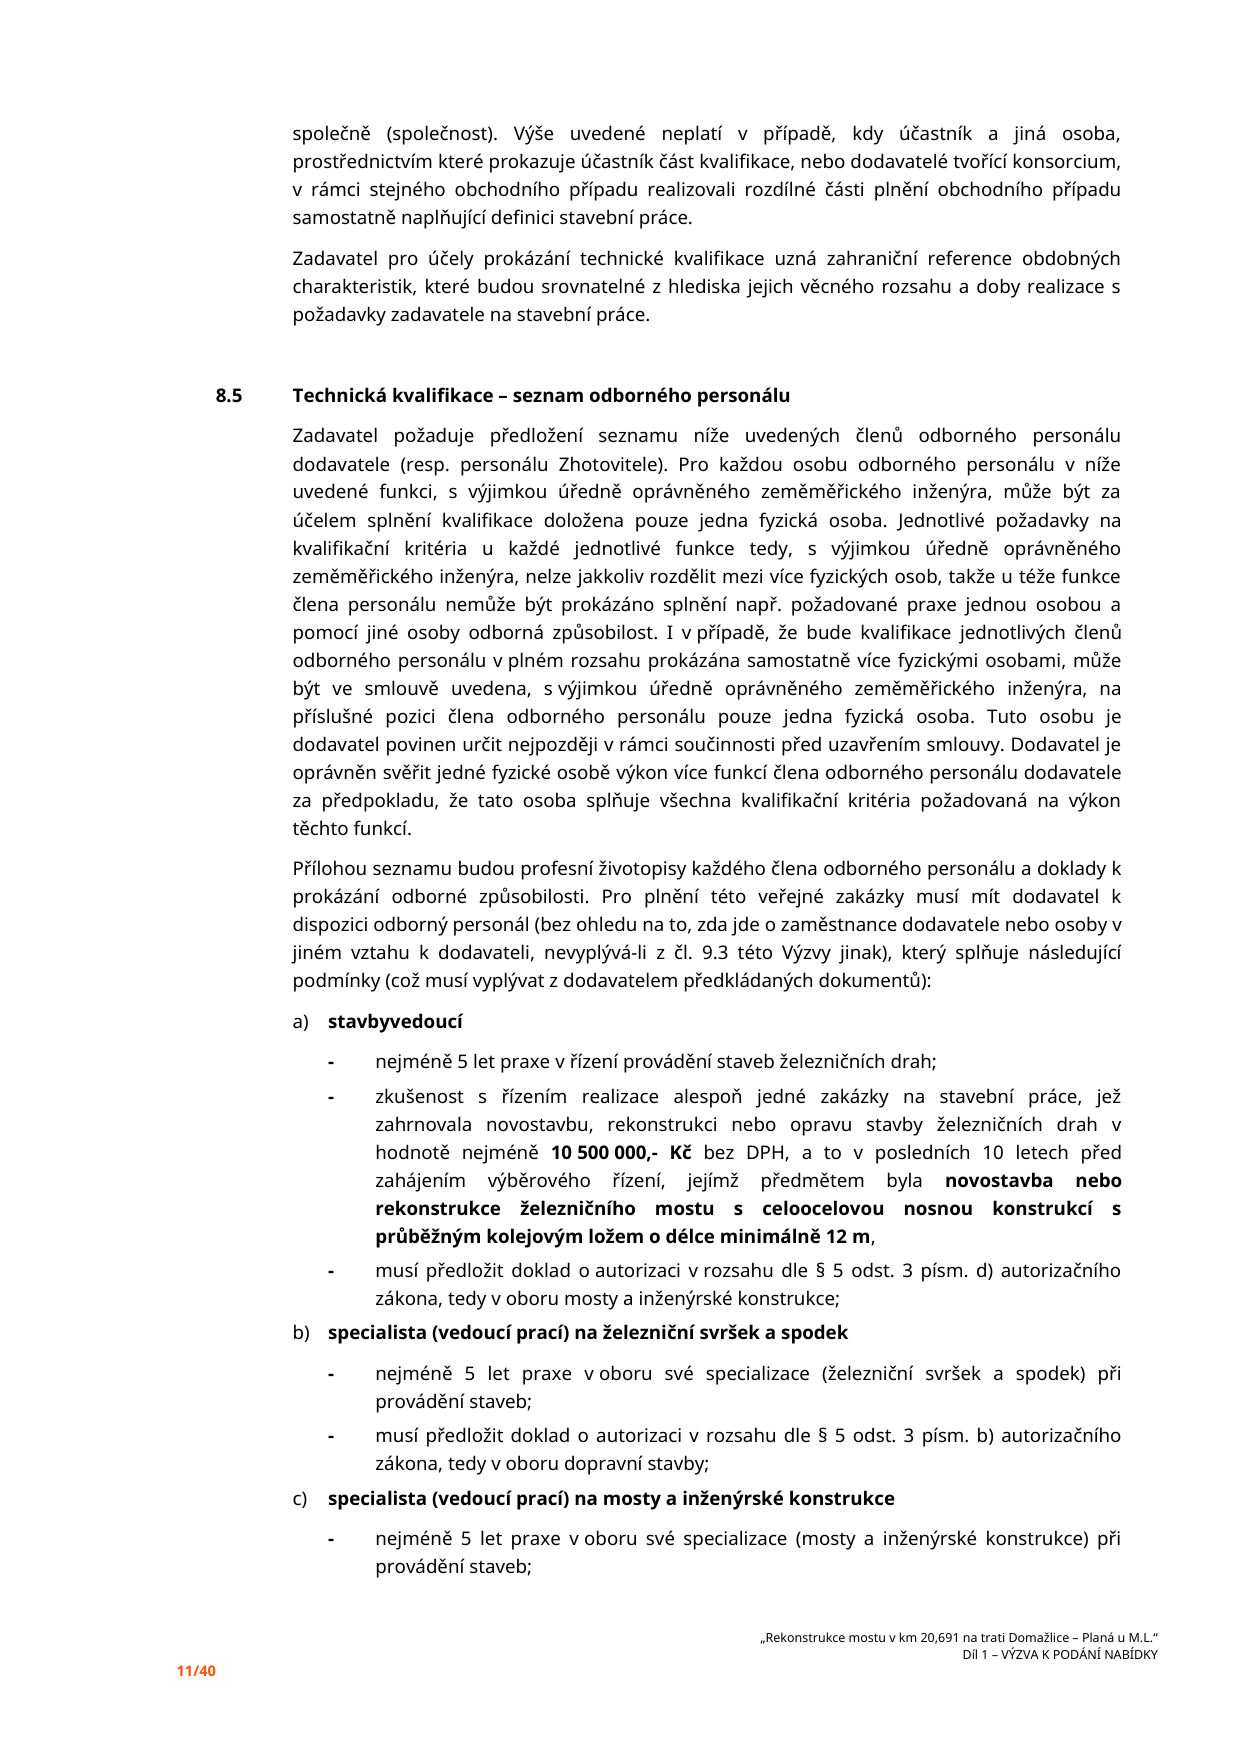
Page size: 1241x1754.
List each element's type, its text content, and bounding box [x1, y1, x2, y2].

text Zadavatel požaduje předložení seznamu níže uvedených členů odborného personálu dodavatele (resp. personálu Zhotovitele). Pro každou osobu odborného personálu v níže uvedené funkci, s výjimkou úředně oprávněného zeměměřického inženýra, může být za účelem splnění kvalifikace doložena pouze jedna fyzická osoba. Jednotlivé požadavky na kvalifikační kritéria u každé jednotlivé funkce tedy, s výjimkou úředně oprávněného zeměměřického inženýra, nelze jakkoliv rozdělit mezi více fyzických osob, takže u téže funkce člena personálu nemůže být prokázáno splnění např. požadované praxe jednou osobou a pomocí jiné osoby odborná způsobilost. I v případě, že bude kvalifikace jednotlivých členů odborného personálu v plném rozsahu prokázána samostatně více fyzickými osobami, může být ve smlouvě uvedena, s výjimkou úředně oprávněného zeměměřického inženýra, na příslušné pozici člena odborného personálu pouze jedna fyzická osoba. Tuto osobu je dodavatel povinen určit nejpozději v rámci součinnosti před uzavřením smlouvy. Dodavatel je oprávněn svěřit jedné fyzické osobě výkon více funkcí člena odborného personálu dodavatele za předpokladu, že tato osoba splňuje všechna kvalifikační kritéria požadovaná na výkon těchto funkcí. [292, 423, 1122, 841]
text zkušenost s řízením realizace alespoň jedné zakázky na stavební práce, jež zahrnovala novostavbu, rekonstrukci nebo opravu stavby železničních drah v hodnotě nejméně 10 500 000,- Kč bez DPH, a to v posledních 10 letech před zahájením výběrového řízení, jejímž předmětem byla novostavba nebo rekonstrukce železničního mostu s celoocelovou nosnou konstrukcí s průběžným kolejovým ložem o délce minimálně 12 m, [328, 1083, 1122, 1249]
text nejméně 5 let praxe v oboru své specializace (železniční svršek a spodek) při provádění staveb; [328, 1360, 1122, 1414]
text musí předložit doklad o autorizaci v rozsahu dle § 5 odst. 3 písm. b) autorizačního zákona, tedy v oboru dopravní stavby; [328, 1422, 1122, 1476]
list stavbyvedoucí [292, 1008, 1122, 1034]
text Technická kvalifikace – seznam odborného personálu [216, 382, 1122, 408]
text nejméně 5 let praxe v oboru své specializace (mosty a inženýrské konstrukce) při provádění staveb; [328, 1525, 1122, 1579]
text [292, 121, 1122, 230]
text specialista (vedoucí prací) na železniční svršek a spodek [292, 1320, 1122, 1345]
text musí předložit doklad o autorizaci v rozsahu dle § 5 odst. 3 písm. d) autorizačního zákona, tedy v oboru mosty a inženýrské konstrukce; [328, 1257, 1122, 1311]
text Přílohou seznamu budou profesní životopisy každého člena odborného personálu a doklady k prokázání odborné způsobilosti. Pro plnění této veřejné zakázky musí mít dodavatel k dispozici odborný personál (bez ohledu na to, zda jde o zaměstnance dodavatele nebo osoby v jiném vztahu k dodavateli, nevyplývá-li z čl. 9.3 této Výzvy jinak), který splňuje následující podmínky (což musí vyplývat z dodavatelem předkládaných dokumentů): [292, 856, 1122, 993]
text nejméně 5 let praxe v řízení provádění staveb železničních drah; [328, 1049, 1122, 1074]
text specialista (vedoucí prací) na mosty a inženýrské konstrukce [292, 1485, 1122, 1510]
text Zadavatel pro účely prokázání technické kvalifikace uzná zahraniční reference obdobných charakteristik, které budou srovnatelné z hlediska jejich věcného rozsahu a doby realizace s požadavky zadavatele na stavební práce. [292, 245, 1122, 327]
